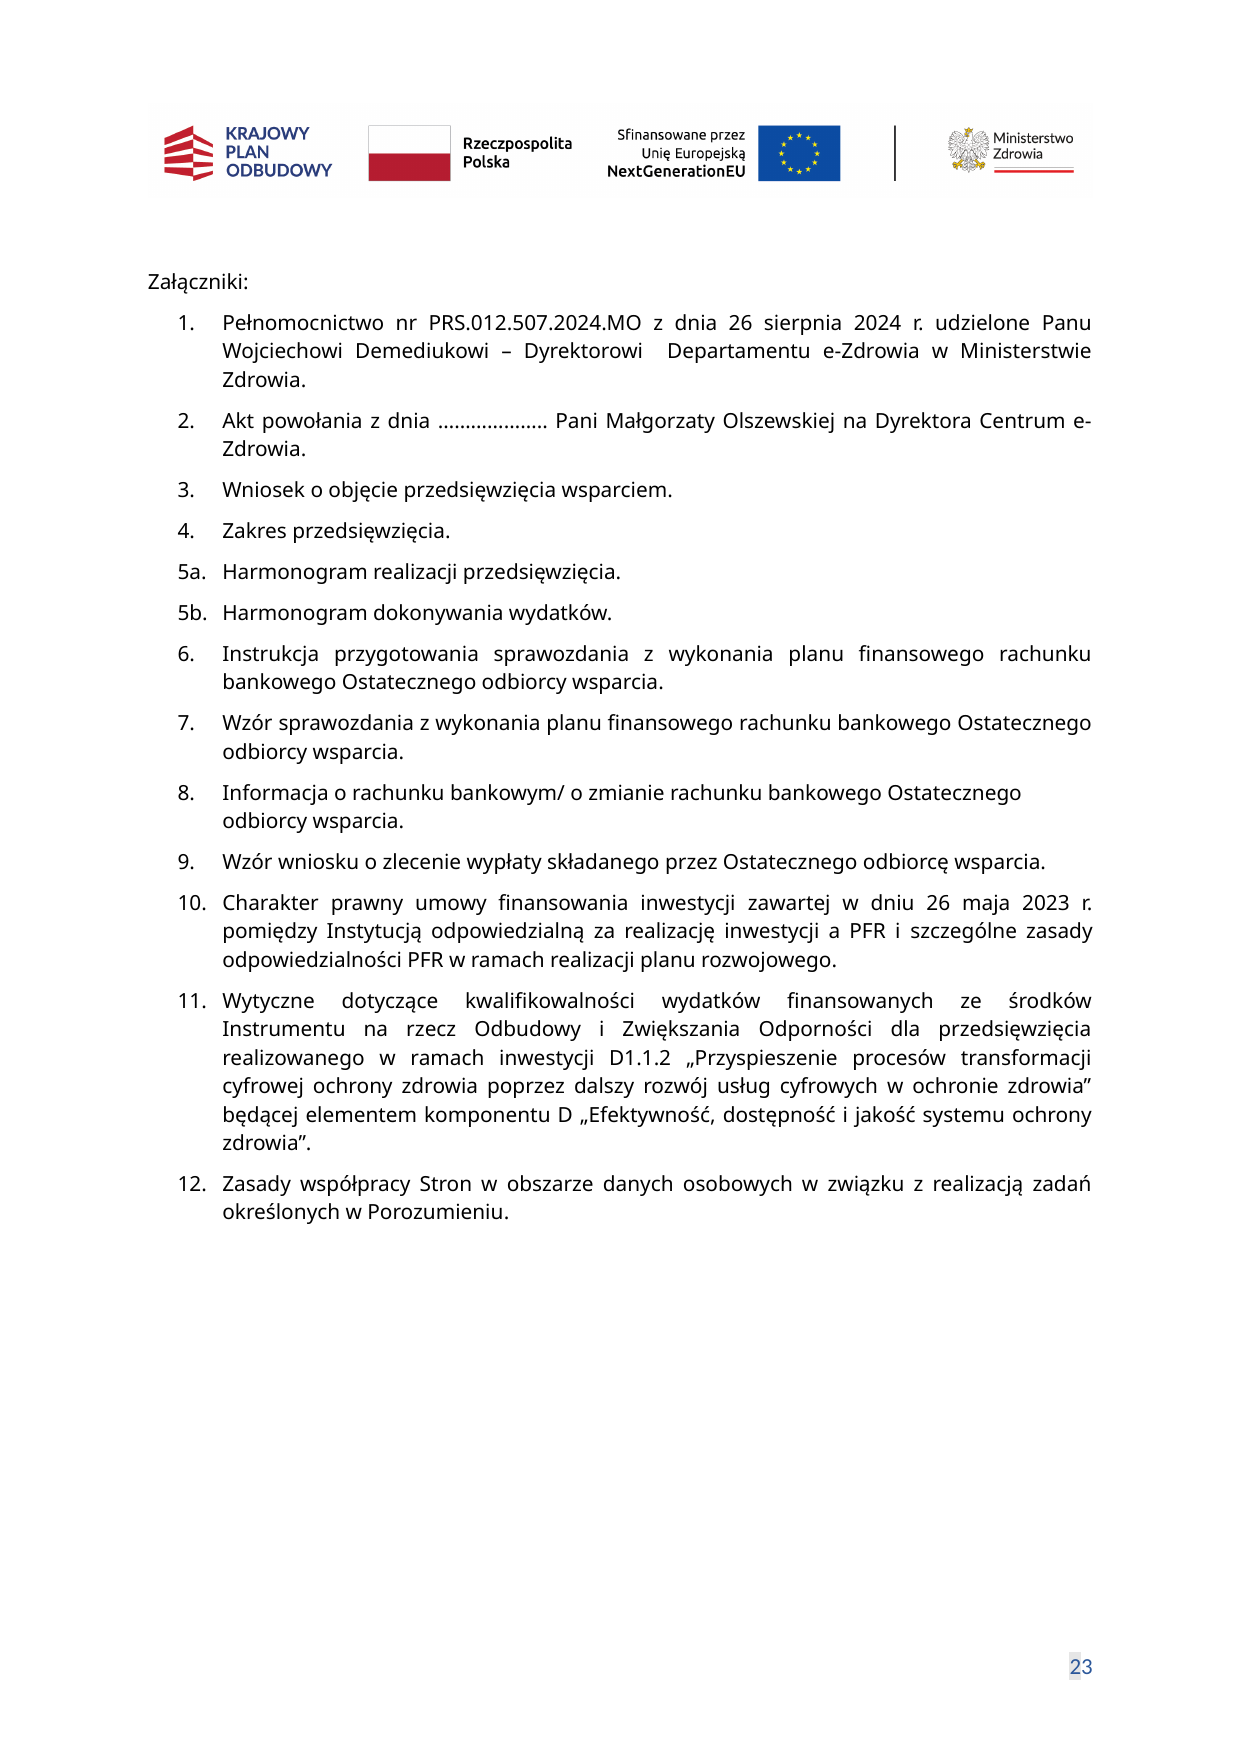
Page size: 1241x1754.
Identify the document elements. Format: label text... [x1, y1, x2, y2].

list 5a. Harmonogram realizacji przedsięwzięcia. [177, 557, 1092, 586]
list Pełnomocnictwo nr PRS.012.507.2024.MO z dnia 26 sierpnia 2024 r. udzielone Panu Wojciechowi Demediukowi – Dyrektorowi Departamentu e-Zdrowia w Ministerstwie Zdrowia. [177, 308, 1092, 393]
text Załączniki: [148, 267, 1092, 296]
list Charakter prawny umowy finansowania inwestycji zawartej w dniu 26 maja 2023 r. pomiędzy Instytucją odpowiedzialną za realizację inwestycji a PFR i szczególne zasady odpowiedzialności PFR w ramach realizacji planu rozwojowego. [177, 888, 1092, 973]
list Wniosek o objęcie przedsięwzięcia wsparciem. [177, 475, 1092, 504]
list Instrukcja przygotowania sprawozdania z wykonania planu finansowego rachunku bankowego Ostatecznego odbiorcy wsparcia. [177, 639, 1092, 696]
list Wytyczne dotyczące kwalifikowalności wydatków finansowanych ze środków Instrumentu na rzecz Odbudowy i Zwiększania Odporności dla przedsięwzięcia realizowanego w ramach inwestycji D1.1.2 „Przyspieszenie procesów transformacji cyfrowej ochrony zdrowia poprzez dalszy rozwój usług cyfrowych w ochronie zdrowia” będącej elementem komponentu D „Efektywność, dostępność i jakość systemu ochrony zdrowia”. [177, 986, 1092, 1157]
list Zakres przedsięwzięcia. [177, 516, 1092, 545]
picture [147, 103, 1093, 198]
list Akt powołania z dnia ……………….. Pani Małgorzaty Olszewskiej na Dyrektora Centrum e-Zdrowia. [177, 406, 1092, 463]
list 5b. Harmonogram dokonywania wydatków. [177, 598, 1092, 627]
list Zasady współpracy Stron w obszarze danych osobowych w związku z realizacją zadań określonych w Porozumieniu. [177, 1169, 1092, 1226]
list Informacja o rachunku bankowym/ o zmianie rachunku bankowego Ostatecznego odbiorcy wsparcia. [177, 778, 1092, 835]
list Wzór wniosku o zlecenie wypłaty składanego przez Ostatecznego odbiorcę wsparcia. [177, 847, 1092, 876]
list Wzór sprawozdania z wykonania planu finansowego rachunku bankowego Ostatecznego odbiorcy wsparcia. [177, 708, 1092, 765]
